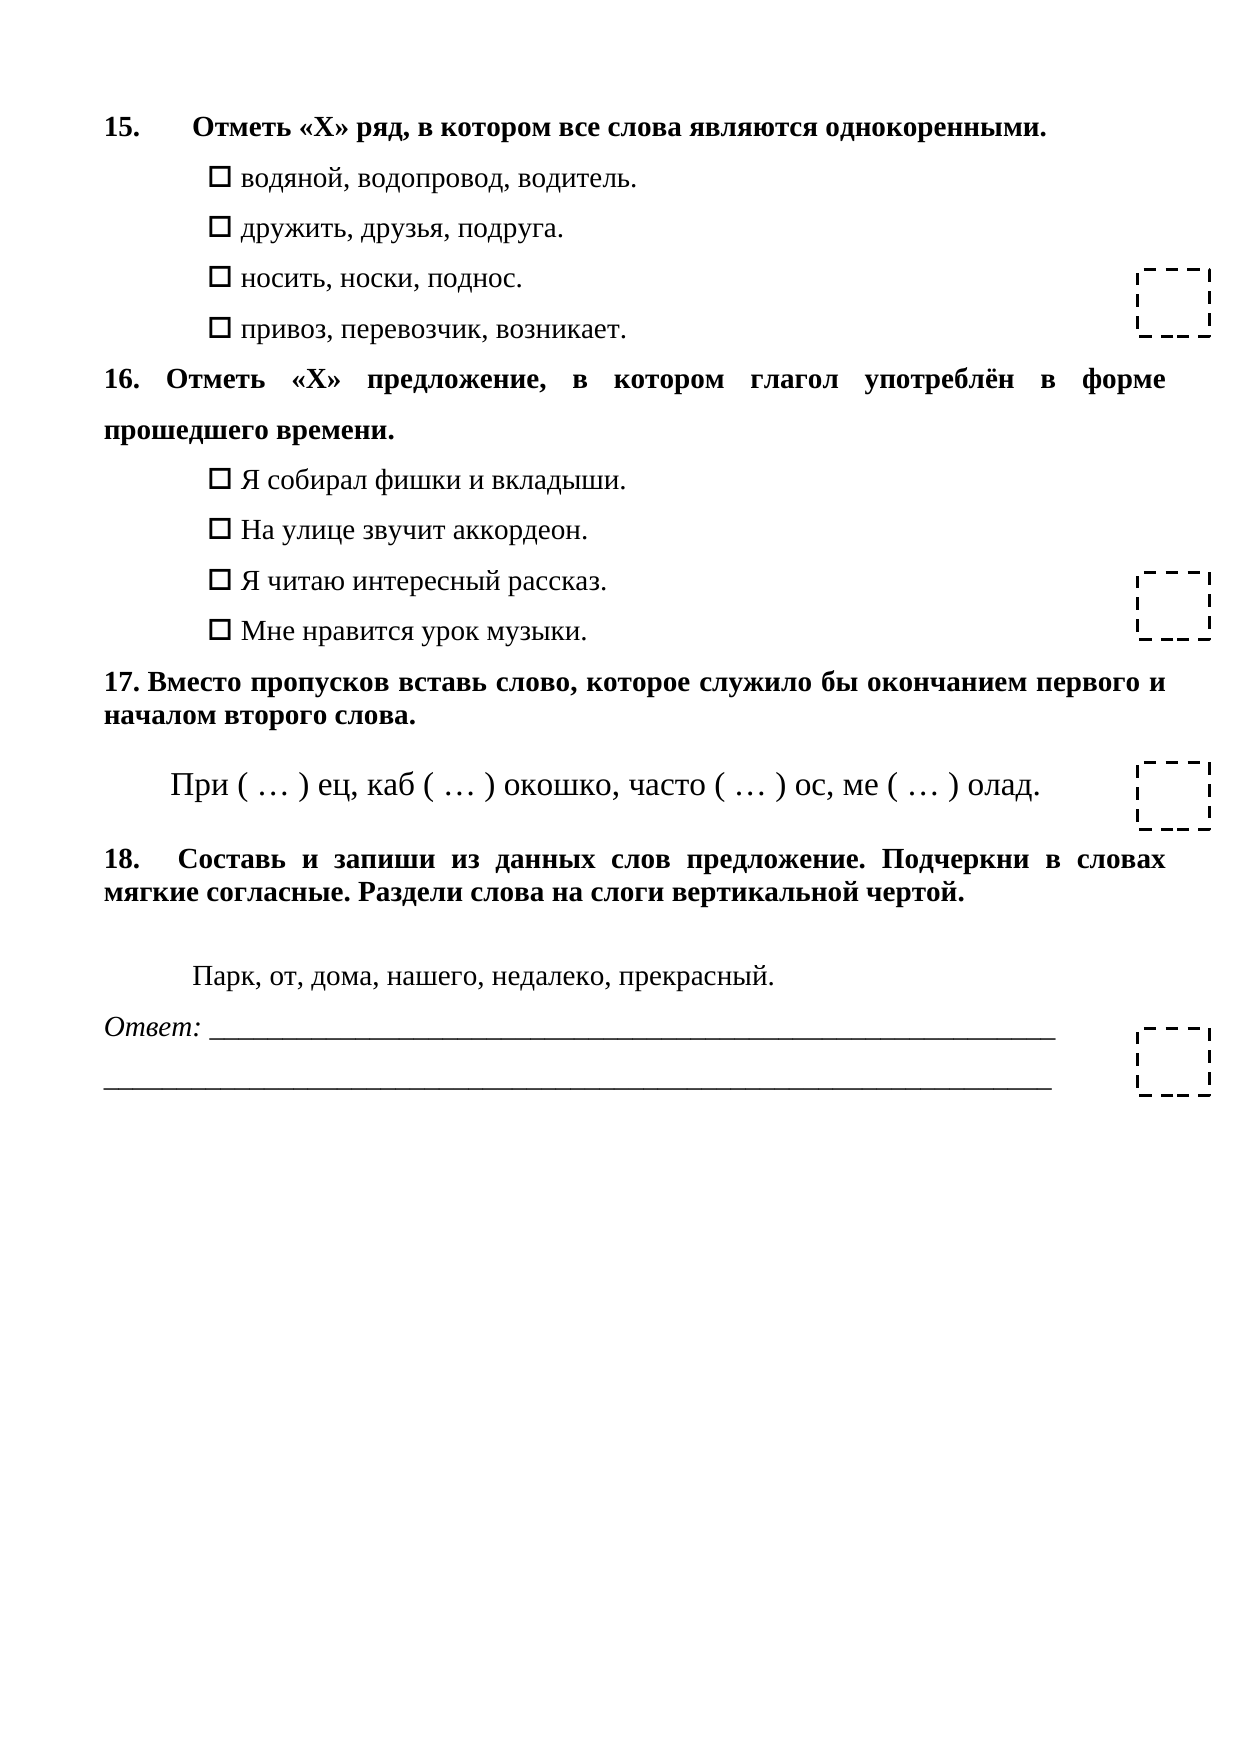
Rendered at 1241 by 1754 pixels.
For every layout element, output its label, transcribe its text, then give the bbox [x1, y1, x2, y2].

text носить, носки, поднос. [207, 261, 1167, 294]
text водяной, водопровод, водитель. [207, 160, 1167, 193]
text привоз, перевозчик, возникает. [207, 311, 1167, 345]
text На улице звучит аккордеон. [207, 512, 1167, 546]
text 16. Отметь «Х» предложение, в котором глагол употреблён в форме прошедшего времени. [103, 361, 1167, 445]
list Парк, от, дома, нашего, недалеко, прекрасный. [192, 958, 1167, 992]
text Мне нравится урок музыки. [207, 613, 1167, 647]
list Отметь «Х» ряд, в котором все слова являются однокоренными. [103, 109, 1167, 143]
list Ответ: __________________________________________________________ [103, 1009, 1167, 1042]
text дружить, друзья, подруга. [207, 210, 1167, 244]
text Я читаю интересный рассказ. [207, 563, 1167, 597]
list _________________________________________________________________ [103, 1059, 1167, 1093]
text 17. Вместо пропусков вставь слово, которое служило бы окончанием первого и началом втoрoгo слова. [103, 664, 1167, 731]
text При ( … ) ец, каб ( … ) окошко, часто ( … ) ос, ме ( … ) олад. [103, 764, 1167, 803]
list Составь и запиши из данных слов предложение. Подчеркни в словах мягкие согласные. Раздели слова на слоги вертикальной чертой. [103, 841, 1167, 908]
text Я собирал фишки и вкладыши. [207, 462, 1167, 496]
